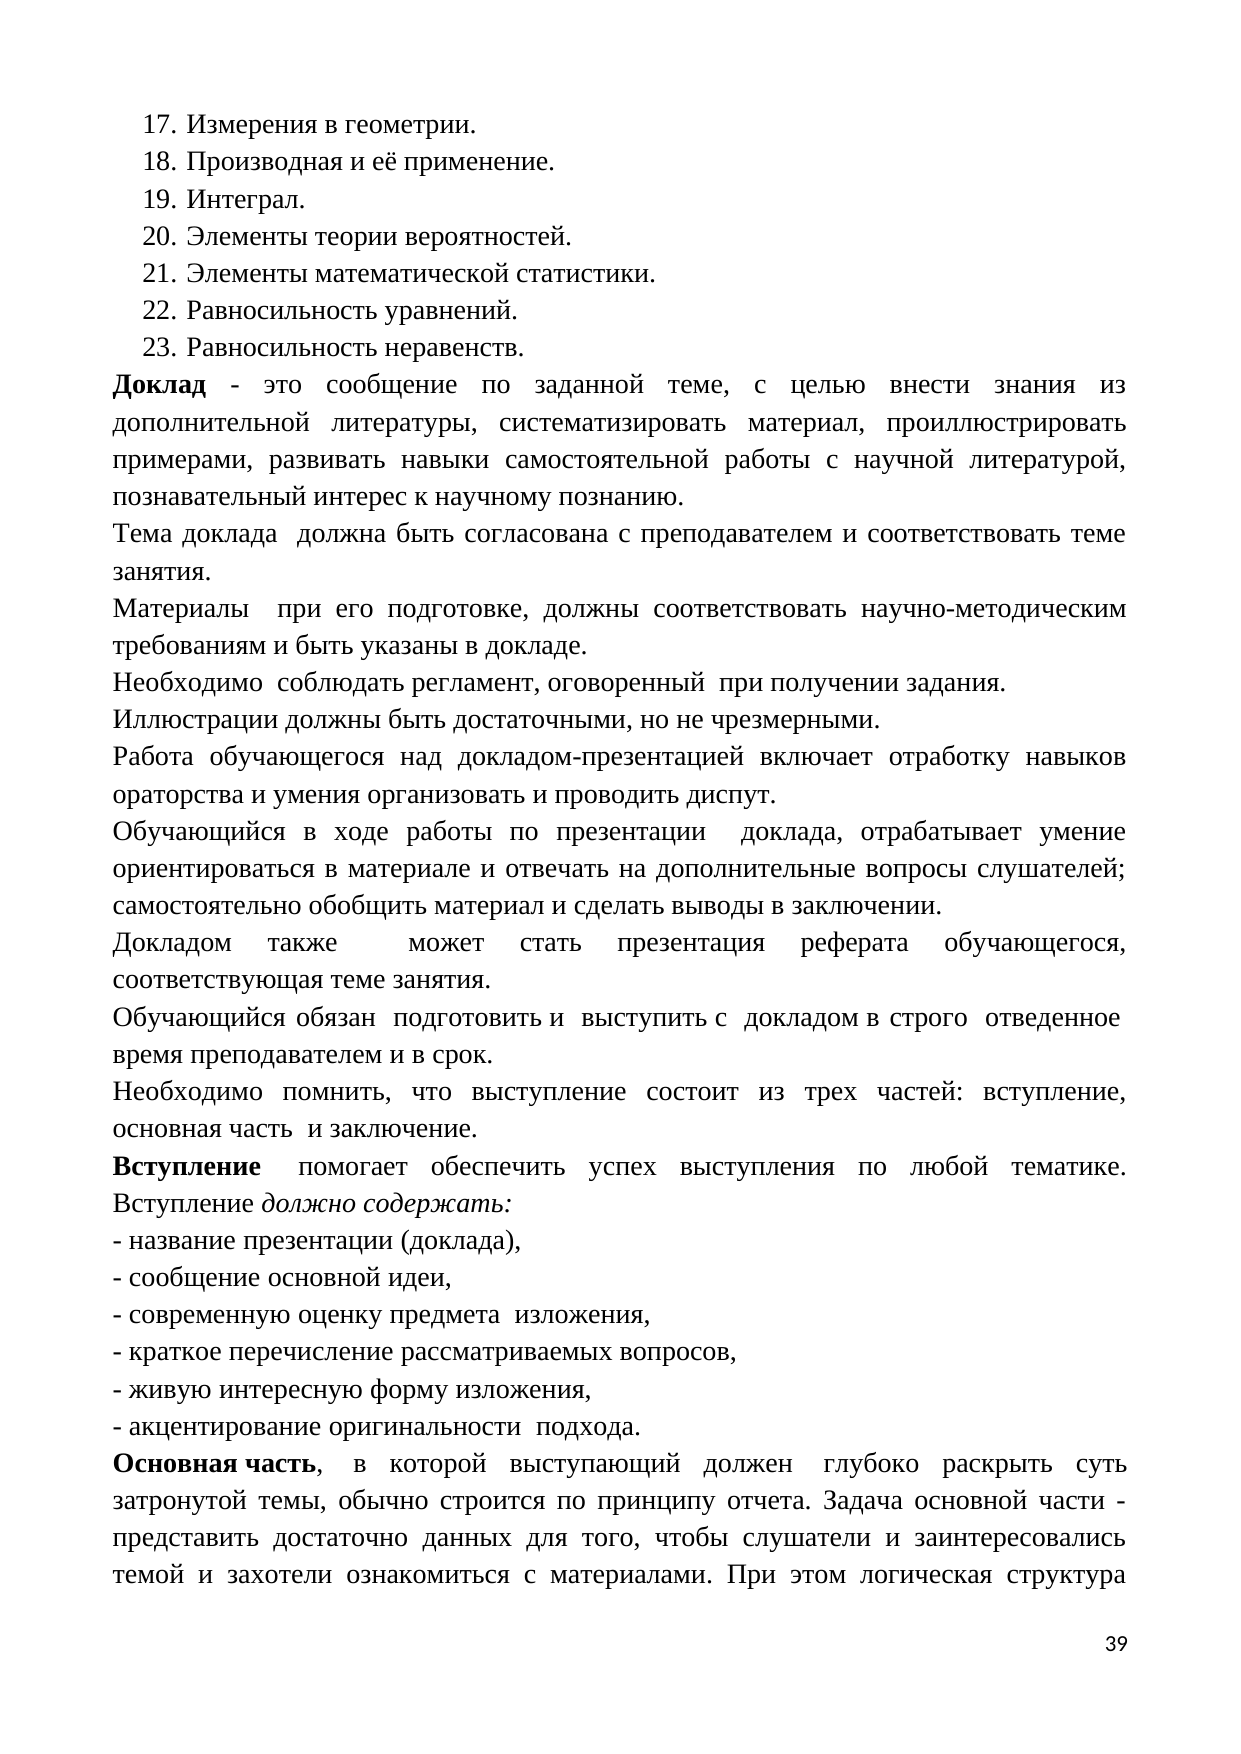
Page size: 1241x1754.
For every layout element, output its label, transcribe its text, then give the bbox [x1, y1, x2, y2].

list Интеграл. [112, 182, 1128, 214]
text Вступление помогает обеспечить успех выступления по любой тематике. Вступление должно содержать: [112, 1148, 1128, 1218]
list Измерения в геометрии. [112, 107, 1128, 140]
text Материалы при его подготовке, должны соответствовать научно-методическим требованиям и быть указаны в докладе. [112, 591, 1128, 660]
text Доклад - это сообщение по заданной теме, с целью внести знания из дополнительной литературы, систематизировать материал, проиллюстрировать примерами, развивать навыки самостоятельной работы с научной литературой, познавательный интерес к научному познанию. [112, 368, 1128, 512]
text Обучающийся в ходе работы по презентации доклада, отрабатывает умение ориентироваться в материале и отвечать на дополнительные вопросы слушателей; самостоятельно обобщить материал и сделать выводы в заключении. [112, 814, 1128, 921]
list Равносильность уравнений. [112, 293, 1128, 326]
text - сообщение основной идеи, [112, 1260, 1128, 1292]
text Работа обучающегося над докладом-презентацией включает отработку навыков ораторства и умения организовать и проводить диспут. [112, 739, 1128, 809]
list Равносильность неравенств. [112, 330, 1128, 363]
list Элементы теории вероятностей. [112, 219, 1128, 251]
text - акцентирование оригинальности подхода. [112, 1409, 1128, 1441]
text Тема доклада должна быть согласована с преподавателем и соответствовать теме занятия. [112, 516, 1128, 586]
text Докладом также может стать презентация реферата обучающегося, соответствующая теме занятия. [112, 925, 1128, 995]
list Элементы математической статистики. [112, 256, 1128, 288]
text - современную оценку предмета изложения, [112, 1297, 1128, 1330]
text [112, 1446, 1128, 1590]
text - живую интересную форму изложения, [112, 1372, 1128, 1404]
text - краткое перечисление рассматриваемых вопросов, [112, 1334, 1128, 1367]
text Обучающийся обязан подготовить и выступить с докладом в строго отведенное время преподавателем и в срок. [112, 1000, 1128, 1069]
list Производная и её применение. [112, 144, 1128, 177]
text Необходимо соблюдать регламент, оговоренный при получении задания. [112, 665, 1128, 697]
text - название презентации (доклада), [112, 1223, 1128, 1255]
text Иллюстрации должны быть достаточными, но не чрезмерными. [112, 702, 1128, 735]
text Необходимо помнить, что выступление состоит из трех частей: вступление, основная часть и заключение. [112, 1074, 1128, 1144]
